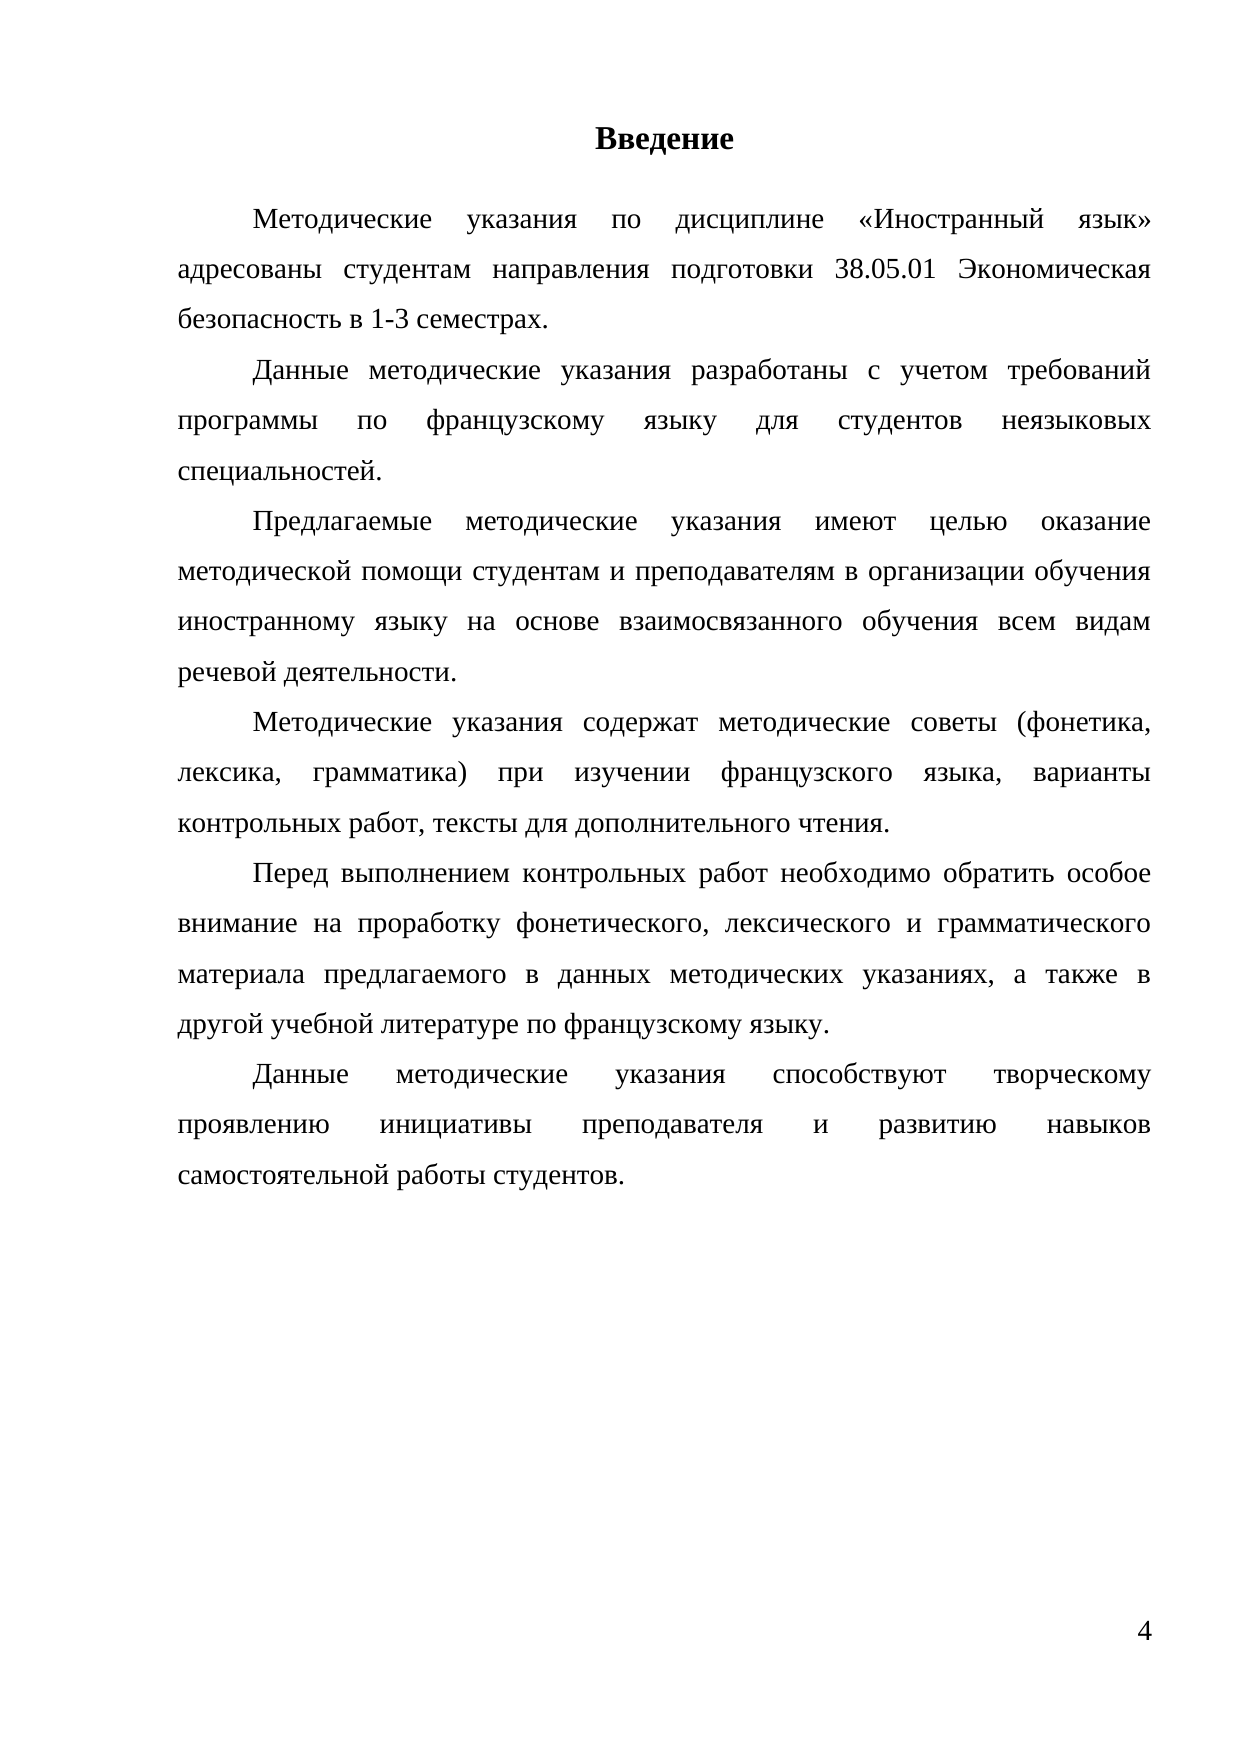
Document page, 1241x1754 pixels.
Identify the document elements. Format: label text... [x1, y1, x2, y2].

text Методические указания содержат методические советы (фонетика, лексика, грамматика) при изучении французского языка, варианты контрольных работ, тексты для дополнительного чтения. [177, 704, 1152, 838]
text Предлагаемые методические указания имеют целью оказание методической помощи студентам и преподавателям в организации обучения иностранному языку на основе взаимосвязанного обучения всем видам речевой деятельности. [177, 503, 1152, 687]
text Данные методические указания разработаны с учетом требований программы по французскому языку для студентов неязыковых специальностей. [177, 352, 1152, 486]
text Данные методические указания способствуют творческому проявлению инициативы преподавателя и развитию навыков самостоятельной работы студентов. [177, 1056, 1152, 1191]
text Методические указания по дисциплине «Иностранный язык» адресованы студентам направления подготовки 38.05.01 Экономическая безопасность в 1-3 семестрах. [177, 201, 1152, 335]
text Введение [177, 118, 1152, 156]
text Перед выполнением контрольных работ необходимо обратить особое внимание на проработку фонетического, лексического и грамматического материала предлагаемого в данных методических указаниях, а также в другой учебной литературе по французскому языку. [177, 855, 1152, 1039]
